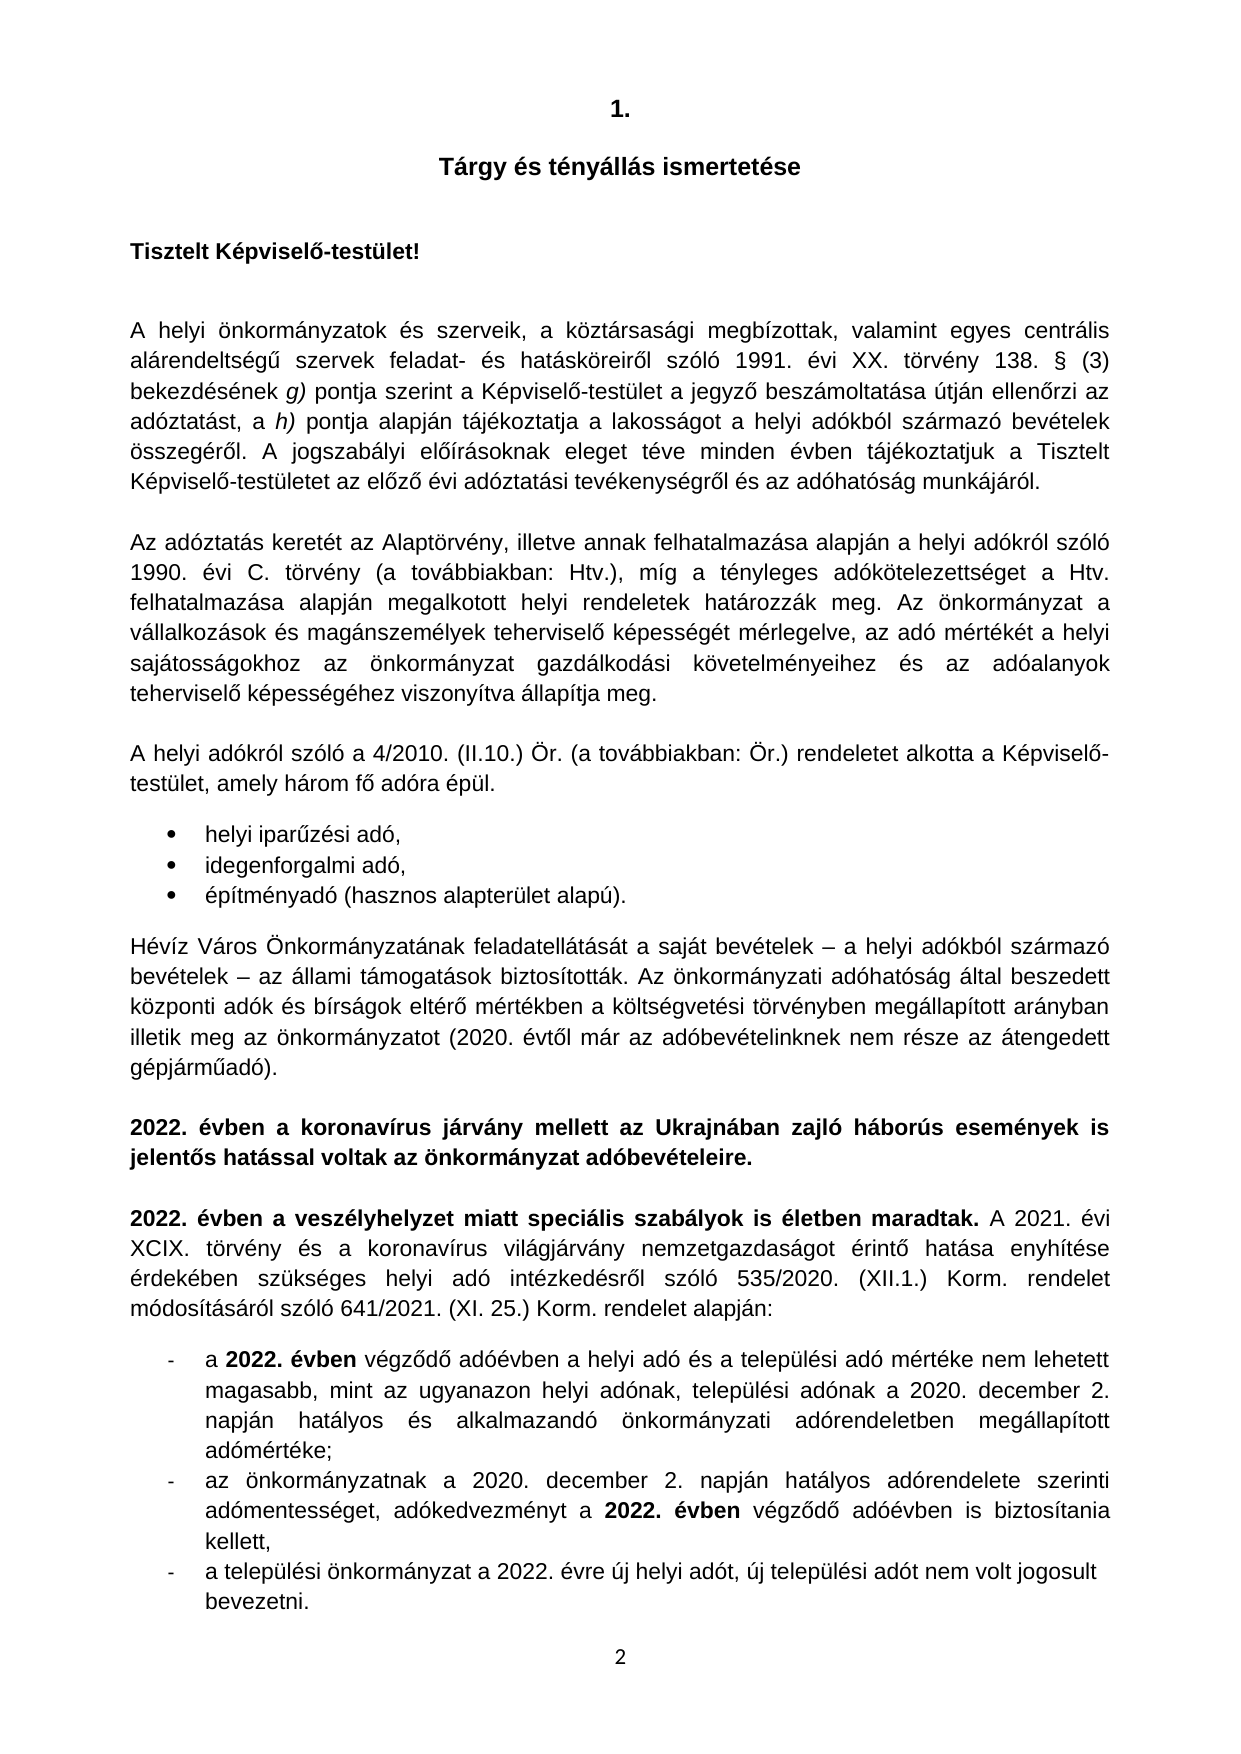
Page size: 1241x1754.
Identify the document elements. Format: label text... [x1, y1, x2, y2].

text A helyi önkormányzatok és szerveik, a köztársasági megbízottak, valamint egyes centrális alárendeltségű szervek feladat- és hatásköreiről szóló 1991. évi XX. törvény 138. § (3) bekezdésének g) pontja szerint a Képviselő-testület a jegyző beszámoltatása útján ellenőrzi az adóztatást, a h) pontja alapján tájékoztatja a lakosságot a helyi adókból származó bevételek összegéről. A jogszabályi előírásoknak eleget téve minden évben tájékoztatjuk a Tisztelt Képviselő-testületet az előző évi adóztatási tevékenységről és az adóhatóság munkájáról. [130, 317, 1110, 495]
list az önkormányzatnak a 2020. december 2. napján hatályos adórendelete szerinti adómentességet, adókedvezményt a 2022. évben végződő adóévben is biztosítania kellett, [167, 1467, 1110, 1554]
list idegenforgalmi adó, [167, 852, 1110, 878]
text A helyi adókról szóló a 4/2010. (II.10.) Ör. (a továbbiakban: Ör.) rendeletet alkotta a Képviselő-testület, amely három fő adóra épül. [130, 740, 1110, 797]
list építményadó (hasznos alapterület alapú). [167, 882, 1110, 908]
list a települési önkormányzat a 2022. évre új helyi adót, új települési adót nem volt jogosult bevezetni. [167, 1558, 1110, 1614]
text 2022. évben a koronavírus járvány mellett az Ukrajnában zajló háborús események is jelentős hatással voltak az önkormányzat adóbevételeire. [130, 1114, 1110, 1171]
text Tárgy és tényállás ismertetése [130, 152, 1110, 181]
text 1. [130, 94, 1110, 123]
text Tisztelt Képviselő-testület! [130, 238, 1110, 264]
text Hévíz Város Önkormányzatának feladatellátását a saját bevételek – a helyi adókból származó bevételek – az állami támogatások biztosították. Az önkormányzati adóhatóság által beszedett központi adók és bírságok eltérő mértékben a költségvetési törvényben megállapított arányban illetik meg az önkormányzatot (2020. évtől már az adóbevételinknek nem része az átengedett gépjárműadó). [130, 933, 1110, 1080]
list a 2022. évben végződő adóévben a helyi adó és a települési adó mértéke nem lehetett magasabb, mint az ugyanazon helyi adónak, települési adónak a 2020. december 2. napján hatályos és alkalmazandó önkormányzati adórendeletben megállapított adómértéke; [167, 1346, 1110, 1463]
text Az adóztatás keretét az Alaptörvény, illetve annak felhatalmazása alapján a helyi adókról szóló 1990. évi C. törvény (a továbbiakban: Htv.), míg a tényleges adókötelezettséget a Htv. felhatalmazása alapján megalkotott helyi rendeletek határozzák meg. Az önkormányzat a vállalkozások és magánszemélyek teherviselő képességét mérlegelve, az adó mértékét a helyi sajátosságokhoz az önkormányzat gazdálkodási követelményeihez és az adóalanyok teherviselő képességéhez viszonyítva állapítja meg. [130, 529, 1110, 706]
text 2022. évben a veszélyhelyzet miatt speciális szabályok is életben maradtak. A 2021. évi XCIX. törvény és a koronavírus világjárvány nemzetgazdaságot érintő hatása enyhítése érdekében szükséges helyi adó intézkedésről szóló 535/2020. (XII.1.) Korm. rendelet módosításáról szóló 641/2021. (XI. 25.) Korm. rendelet alapján: [130, 1205, 1110, 1322]
list helyi iparűzési adó, [167, 821, 1110, 848]
